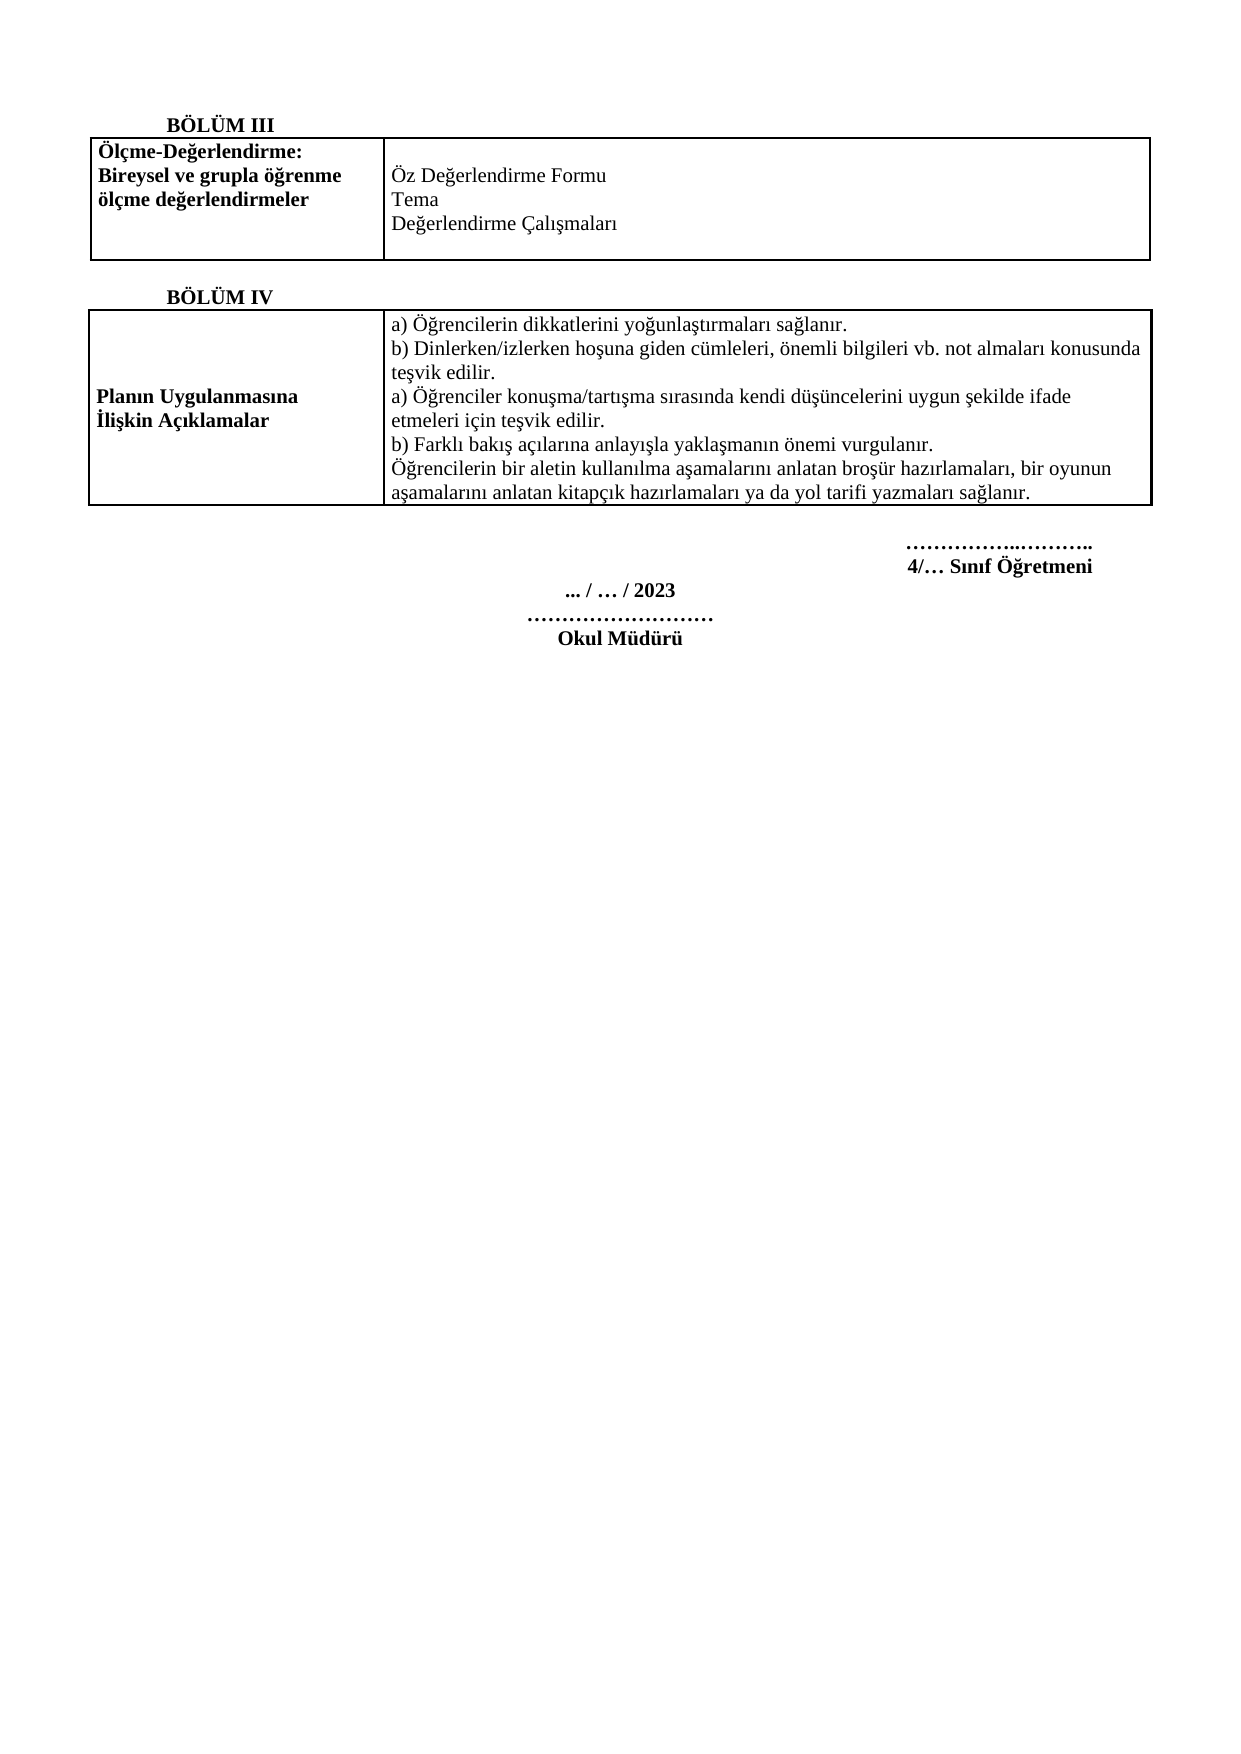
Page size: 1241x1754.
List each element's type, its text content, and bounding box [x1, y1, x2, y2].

table_header Ölçme-Değerlendirme: Bireysel ve grupla öğrenme ölçme değerlendirmeler [92, 139, 383, 259]
table_header Öz Değerlendirme Formu Tema Değerlendirme Çalışmaları [385, 139, 1149, 259]
table_header Planın Uygulanmasına İlişkin Açıklamalar [90, 311, 383, 504]
table_header a) Öğrencilerin dikkatlerini yoğunlaştırmaları sağlanır. b) Dinlerken/izlerken hoşuna giden cümleleri, önemli bilgileri vb. not almaları konusunda teşvik edilir. a) Öğrenciler konuşma/tartışma sırasında kendi düşüncelerini uygun şekilde ifade etmeleri için teşvik edilir. b) Farklı bakış açılarına anlayışla yaklaşmanın önemi vurgulanır. Öğrencilerin bir aletin kullanılma aşamalarını anlatan broşür hazırlamaları, bir oyunun aşamalarını anlatan kitapçık hazırlamaları ya da yol tarifi yazmaları sağlanır. [385, 311, 1150, 504]
subtitle BÖLÜM IV [148, 285, 1092, 309]
text Okul Müdürü [148, 626, 1092, 650]
text ……………..……….. [148, 530, 1092, 554]
text ... / … / 2023 [148, 578, 1092, 602]
text 4/… Sınıf Öğretmeni [148, 554, 1092, 578]
text ……………………… [148, 602, 1092, 626]
subtitle BÖLÜM III [148, 113, 1092, 137]
